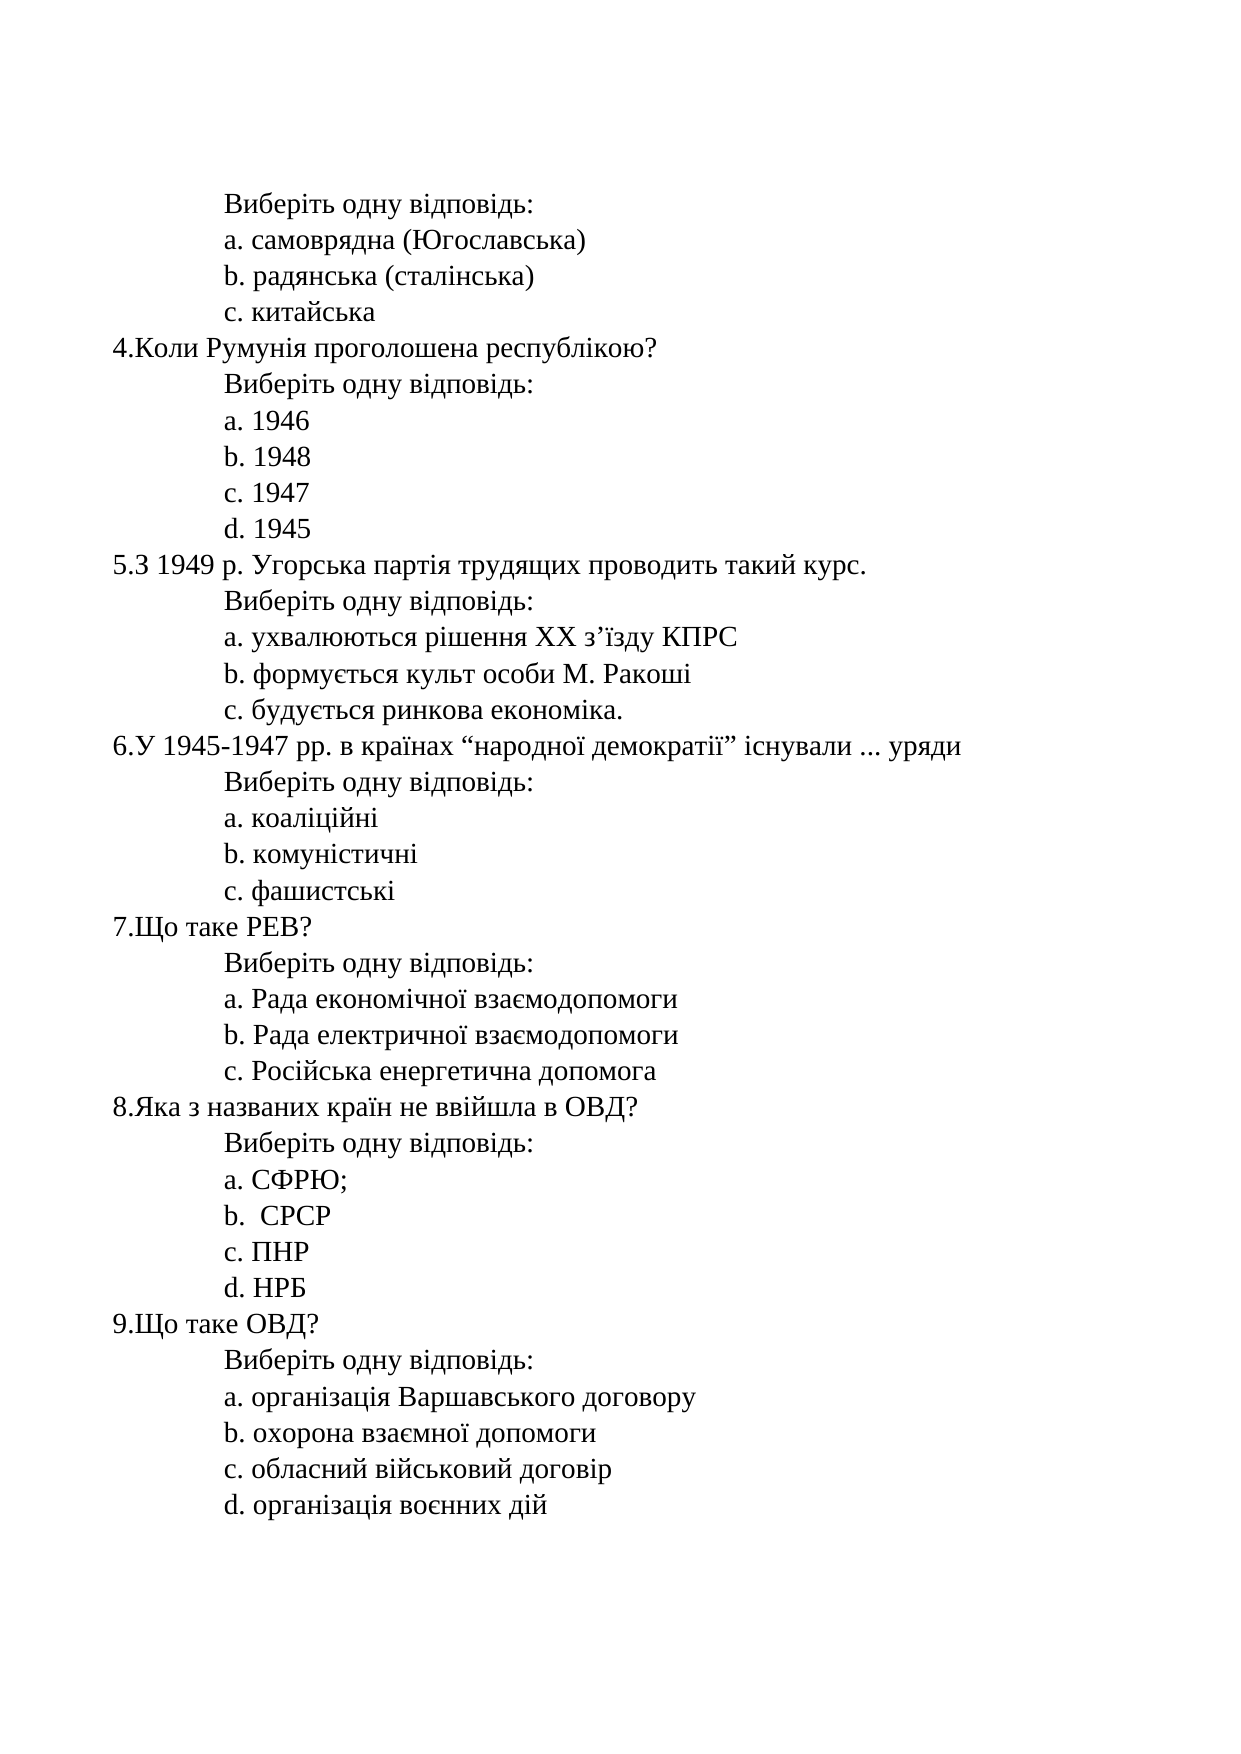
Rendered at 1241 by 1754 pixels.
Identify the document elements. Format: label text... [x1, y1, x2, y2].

list Виберіть одну відповідь: [223, 367, 1128, 400]
list a. організація Варшавського договору [223, 1379, 1128, 1412]
list b. охорона взаємної допомоги [223, 1415, 1128, 1448]
list b. комуністичні [223, 836, 1128, 870]
list c. китайська [223, 294, 1128, 328]
list Виберіть одну відповідь: [223, 764, 1128, 798]
text 5.З 1949 р. Угорська партія трудящих проводить такий курс. [112, 547, 1128, 581]
list c. Російська енергетична допомога [223, 1053, 1128, 1087]
list d. НРБ [223, 1270, 1128, 1304]
list Виберіть одну відповідь: [223, 1342, 1128, 1376]
list Виберіть одну відповідь: [223, 1126, 1128, 1159]
list c. обласний військовий договір [223, 1451, 1128, 1484]
list c. ПНР [223, 1234, 1128, 1268]
list d. 1945 [223, 511, 1128, 545]
text 9.Що таке ОВД? [112, 1306, 1128, 1340]
list a. ухвалюються рішення ХХ з’їзду КПРС [223, 619, 1128, 653]
list Виберіть одну відповідь: [223, 583, 1128, 617]
text 8.Яка з названих країн не ввійшла в ОВД? [112, 1089, 1128, 1123]
list b. СРСР [223, 1198, 1128, 1231]
list a. самоврядна (Югославська) [223, 222, 1128, 256]
list c. фашистські [223, 873, 1128, 906]
list a. Рада економічної взаємодопомоги [223, 981, 1128, 1014]
list a. СФРЮ; [223, 1162, 1128, 1195]
list d. організація воєнних дій [223, 1487, 1128, 1521]
list b. 1948 [223, 439, 1128, 472]
text 6.У 1945-1947 рр. в країнах “народної демократії” існували ... уряди [112, 728, 1128, 762]
list a. 1946 [223, 403, 1128, 436]
list b. Рада електричної взаємодопомоги [223, 1017, 1128, 1051]
list c. будується ринкова економіка. [223, 692, 1128, 725]
list c. 1947 [223, 475, 1128, 508]
list b. радянська (сталінська) [223, 258, 1128, 292]
text 4.Коли Румунія проголошена республікою? [112, 330, 1128, 364]
list Виберіть одну відповідь: [223, 945, 1128, 978]
text 7.Що таке РЕВ? [112, 909, 1128, 942]
list Виберіть одну відповідь: [223, 186, 1128, 219]
list a. коаліційні [223, 800, 1128, 834]
list b. формується культ особи М. Ракоші [223, 656, 1128, 689]
